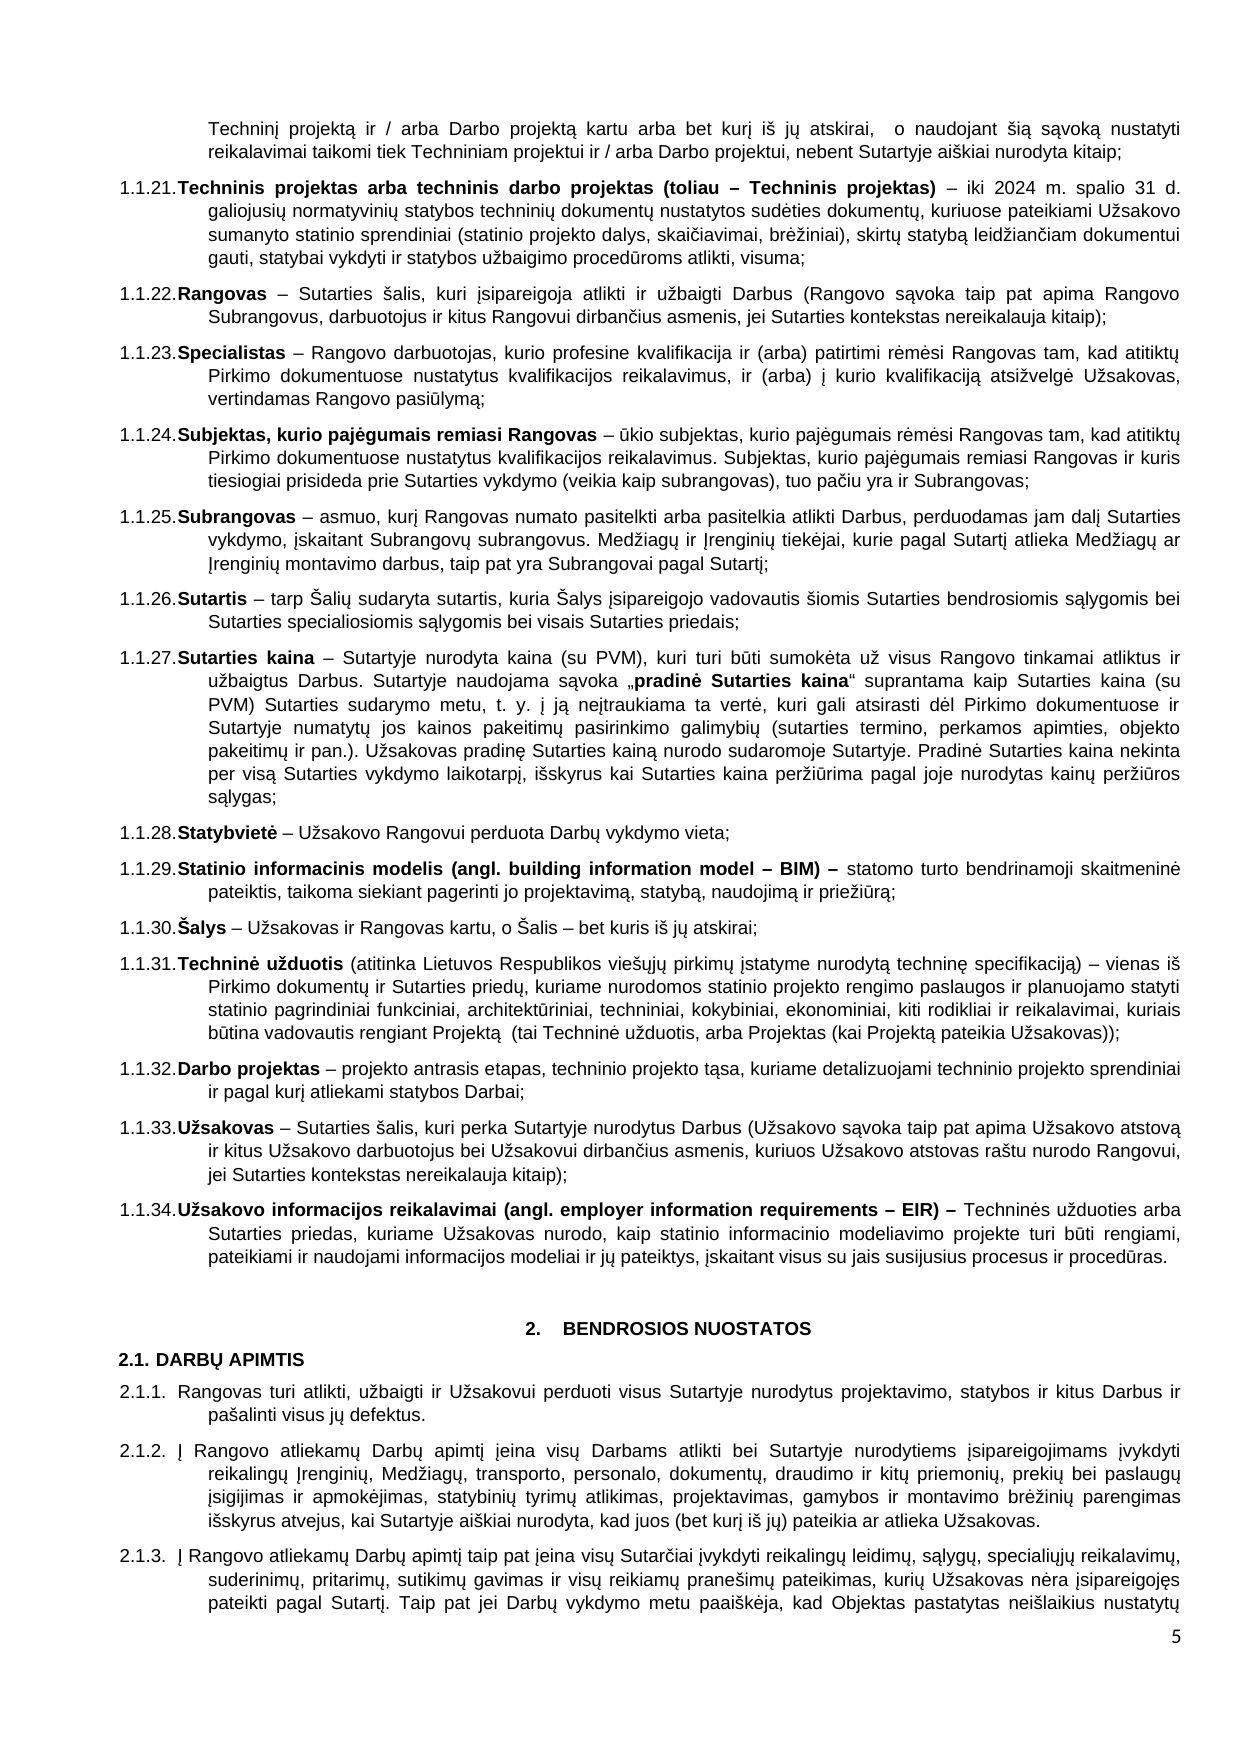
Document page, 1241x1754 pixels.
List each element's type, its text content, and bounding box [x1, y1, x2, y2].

list Užsakovo informacijos reikalavimai (angl. employer information requirements – EIR) – Techninės užduoties arba Sutarties priedas, kuriame Užsakovas nurodo, kaip statinio informacinio modeliavimo projekte turi būti rengiami, pateikiami ir naudojami informacijos modeliai ir jų pateiktys, įskaitant visus su jais susijusius procesus ir procedūras. [119, 1199, 1181, 1267]
list Sutartis – tarp Šalių sudaryta sutartis, kuria Šalys įsipareigojo vadovautis šiomis Sutarties bendrosiomis sąlygomis bei Sutarties specialiosiomis sąlygomis bei visais Sutarties priedais; [119, 588, 1181, 633]
list Šalys – Užsakovas ir Rangovas kartu, o Šalis – bet kuris iš jų atskirai; [119, 917, 1181, 938]
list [119, 118, 1181, 163]
list Rangovas turi atlikti, užbaigti ir Užsakovui perduoti visus Sutartyje nurodytus projektavimo, statybos ir kitus Darbus ir pašalinti visus jų defektus. [119, 1381, 1181, 1426]
subtitle Darbų apimtis [118, 1349, 1181, 1371]
subtitle BENDROSIOS NUOSTATOS [156, 1318, 1181, 1339]
list Subjektas, kurio pajėgumais remiasi Rangovas – ūkio subjektas, kurio pajėgumais rėmėsi Rangovas tam, kad atitiktų Pirkimo dokumentuose nustatytus kvalifikacijos reikalavimus. Subjektas, kurio pajėgumais remiasi Rangovas ir kuris tiesiogiai prisideda prie Sutarties vykdymo (veikia kaip subrangovas), tuo pačiu yra ir Subrangovas; [119, 424, 1181, 492]
list Į Rangovo atliekamų Darbų apimtį įeina visų Darbams atlikti bei Sutartyje nurodytiems įsipareigojimams įvykdyti reikalingų Įrenginių, Medžiagų, transporto, personalo, dokumentų, draudimo ir kitų priemonių, prekių bei paslaugų įsigijimas ir apmokėjimas, statybinių tyrimų atlikimas, projektavimas, gamybos ir montavimo brėžinių parengimas išskyrus atvejus, kai Sutartyje aiškiai nurodyta, kad juos (bet kurį iš jų) pateikia ar atlieka Užsakovas. [119, 1440, 1181, 1531]
list Rangovas – Sutarties šalis, kuri įsipareigoja atlikti ir užbaigti Darbus (Rangovo sąvoka taip pat apima Rangovo Subrangovus, darbuotojus ir kitus Rangovui dirbančius asmenis, jei Sutarties kontekstas nereikalauja kitaip); [119, 282, 1181, 327]
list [119, 1545, 1181, 1613]
list Subrangovas – asmuo, kurį Rangovas numato pasitelkti arba pasitelkia atlikti Darbus, perduodamas jam dalį Sutarties vykdymo, įskaitant Subrangovų subrangovus. Medžiagų ir Įrenginių tiekėjai, kurie pagal Sutartį atlieka Medžiagų ar Įrenginių montavimo darbus, taip pat yra Subrangovai pagal Sutartį; [119, 506, 1181, 574]
list Statybvietė – Užsakovo Rangovui perduota Darbų vykdymo vieta; [119, 822, 1181, 844]
list Darbo projektas – projekto antrasis etapas, techninio projekto tąsa, kuriame detalizuojami techninio projekto sprendiniai ir pagal kurį atliekami statybos Darbai; [119, 1058, 1181, 1103]
list Statinio informacinis modelis (angl. building information model – BIM) – statomo turto bendrinamoji skaitmeninė pateiktis, taikoma siekiant pagerinti jo projektavimą, statybą, naudojimą ir priežiūrą; [119, 858, 1181, 903]
list Sutarties kaina – Sutartyje nurodyta kaina (su PVM), kuri turi būti sumokėta už visus Rangovo tinkamai atliktus ir užbaigtus Darbus. Sutartyje naudojama sąvoka „pradinė Sutarties kaina“ suprantama kaip Sutarties kaina (su PVM) Sutarties sudarymo metu, t. y. į ją neįtraukiama ta vertė, kuri gali atsirasti dėl Pirkimo dokumentuose ir Sutartyje numatytų jos kainos pakeitimų pasirinkimo galimybių (sutarties termino, perkamos apimties, objekto pakeitimų ir pan.). Užsakovas pradinę Sutarties kainą nurodo sudaromoje Sutartyje. Pradinė Sutarties kaina nekinta per visą Sutarties vykdymo laikotarpį, išskyrus kai Sutarties kaina peržiūrima pagal joje nurodytas kainų peržiūros sąlygas; [119, 647, 1181, 808]
list Techninė užduotis (atitinka Lietuvos Respublikos viešųjų pirkimų įstatyme nurodytą techninę specifikaciją) – vienas iš Pirkimo dokumentų ir Sutarties priedų, kuriame nurodomos statinio projekto rengimo paslaugos ir planuojamo statyti statinio pagrindiniai funkciniai, architektūriniai, techniniai, kokybiniai, ekonominiai, kiti rodikliai ir reikalavimai, kuriais būtina vadovautis rengiant Projektą (tai Techninė užduotis, arba Projektas (kai Projektą pateikia Užsakovas)); [119, 952, 1181, 1044]
list Specialistas – Rangovo darbuotojas, kurio profesine kvalifikacija ir (arba) patirtimi rėmėsi Rangovas tam, kad atitiktų Pirkimo dokumentuose nustatytus kvalifikacijos reikalavimus, ir (arba) į kurio kvalifikaciją atsižvelgė Užsakovas, vertindamas Rangovo pasiūlymą; [119, 341, 1181, 409]
list Techninis projektas arba techninis darbo projektas (toliau – Techninis projektas) – iki 2024 m. spalio 31 d. galiojusių normatyvinių statybos techninių dokumentų nustatytos sudėties dokumentų, kuriuose pateikiami Užsakovo sumanyto statinio sprendiniai (statinio projekto dalys, skaičiavimai, brėžiniai), skirtų statybą leidžiančiam dokumentui gauti, statybai vykdyti ir statybos užbaigimo procedūroms atlikti, visuma; [119, 177, 1181, 268]
list Užsakovas – Sutarties šalis, kuri perka Sutartyje nurodytus Darbus (Užsakovo sąvoka taip pat apima Užsakovo atstovą ir kitus Užsakovo darbuotojus bei Užsakovui dirbančius asmenis, kuriuos Užsakovo atstovas raštu nurodo Rangovui, jei Sutarties kontekstas nereikalauja kitaip); [119, 1117, 1181, 1185]
